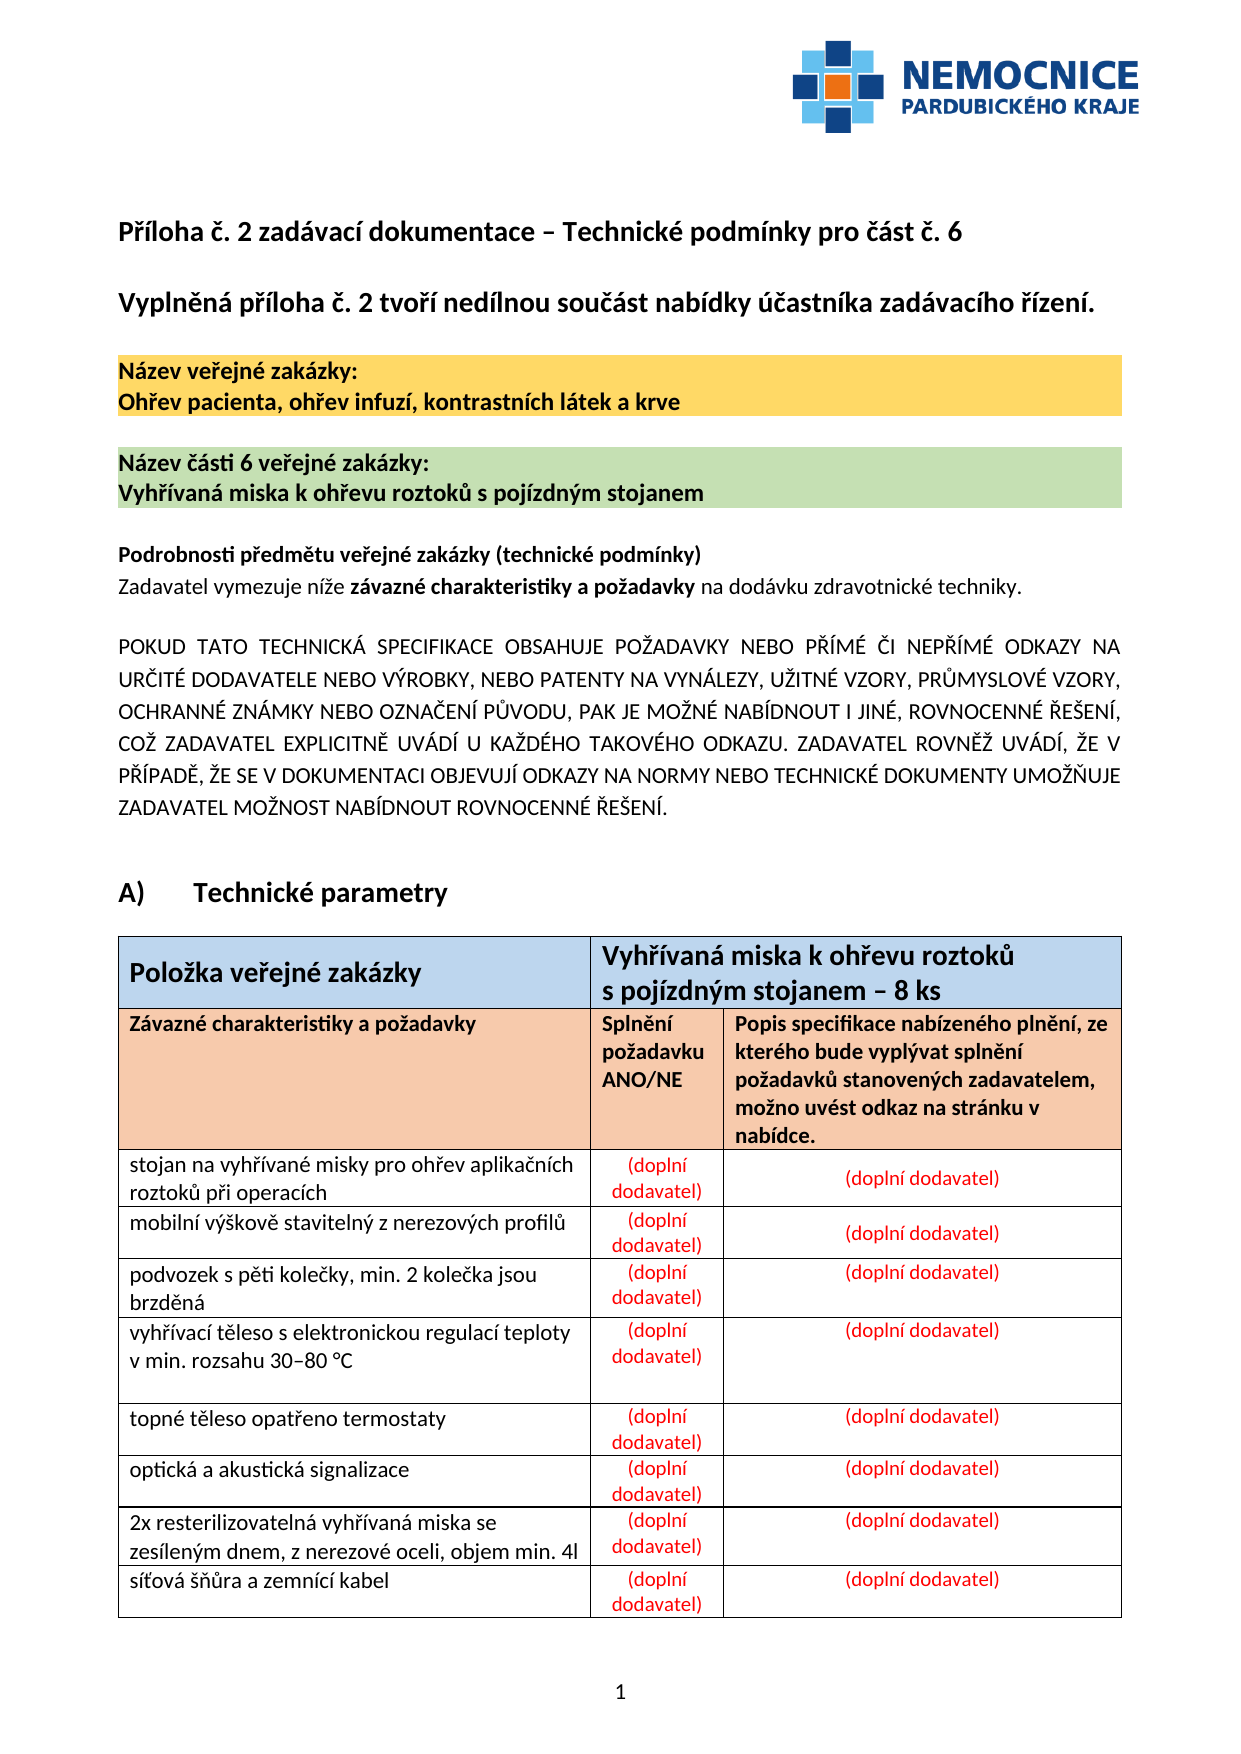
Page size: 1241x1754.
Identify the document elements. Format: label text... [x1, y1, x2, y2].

table_cell Popis specifikace nabízeného plnění, ze kterého bude vyplývat splnění požadavků stanovených zadavatelem, možno uvést odkaz na stránku v nabídce. [724, 1009, 1121, 1149]
table_cell (doplní dodavatel) [591, 1508, 723, 1565]
table_cell (doplní dodavatel) [591, 1259, 723, 1317]
table_cell síťová šňůra a zemnící kabel [119, 1566, 590, 1617]
table_cell (doplní dodavatel) [724, 1259, 1121, 1317]
subtitle Technické parametry [118, 874, 1122, 910]
table_cell Závazné charakteristiky a požadavky [119, 1009, 590, 1149]
table_cell (doplní dodavatel) [724, 1508, 1121, 1565]
table_cell (doplní dodavatel) [591, 1404, 723, 1454]
text Ohřev pacienta, ohřev infuzí, kontrastních látek a krve [118, 386, 1122, 416]
table_cell 2x resterilizovatelná vyhřívaná miska se zesíleným dnem, z nerezové oceli, objem min. 4l [119, 1508, 590, 1565]
text POKUD TATO TECHNICKÁ SPECIFIKACE OBSAHUJE POŽADAVKY NEBO PŘÍMÉ ČI NEPŘÍMÉ ODKAZY NA URČITÉ DODAVATELE NEBO VÝROBKY, NEBO PATENTY NA VYNÁLEZY, UŽITNÉ VZORY, PRŮMYSLOVÉ VZORY, OCHRANNÉ ZNÁMKY NEBO OZNAČENÍ PŮVODU, PAK JE MOŽNÉ NABÍDNOUT I JINÉ, ROVNOCENNÉ ŘEŠENÍ, COŽ ZADAVATEL EXPLICITNĚ UVÁDÍ U KAŽDÉHO TAKOVÉHO ODKAZU. ZADAVATEL ROVNĚŽ UVÁDÍ, ŽE V PŘÍPADĚ, ŽE SE V DOKUMENTACI OBJEVUJÍ ODKAZY NA NORMY NEBO TECHNICKÉ DOKUMENTY UMOŽŇUJE ZADAVATEL MOŽNOST NABÍDNOUT ROVNOCENNÉ ŘEŠENÍ. [118, 632, 1122, 821]
table_cell vyhřívací těleso s elektronickou regulací teploty v min. rozsahu 30–80 °C [119, 1318, 590, 1403]
table_header Vyhřívaná miska k ohřevu roztoků s pojízdným stojanem – 8 ks [591, 937, 1121, 1008]
text Vyhřívaná miska k ohřevu roztoků s pojízdným stojanem [118, 477, 1122, 508]
text Název veřejné zakázky: [118, 355, 1122, 386]
table_cell (doplní dodavatel) [724, 1318, 1121, 1403]
table_cell (doplní dodavatel) [591, 1207, 723, 1258]
table_cell podvozek s pěti kolečky, min. 2 kolečka jsou brzděná [119, 1259, 590, 1317]
picture [791, 39, 1139, 134]
table_cell (doplní dodavatel) [724, 1566, 1121, 1617]
table_cell (doplní dodavatel) [591, 1318, 723, 1403]
text Příloha č. 2 zadávací dokumentace – Technické podmínky pro část č. 6 [118, 213, 1122, 248]
table_cell (doplní dodavatel) [724, 1404, 1121, 1454]
text Vyplněná příloha č. 2 tvoří nedílnou součást nabídky účastníka zadávacího řízení. [118, 284, 1122, 320]
text Podrobnosti předmětu veřejné zakázky (technické podmínky) [118, 540, 1122, 568]
table_cell mobilní výškově stavitelný z nerezových profilů [119, 1207, 590, 1258]
table_cell optická a akustická signalizace [119, 1456, 590, 1506]
text Zadavatel vymezuje níže závazné charakteristiky a požadavky na dodávku zdravotnické techniky. [118, 572, 1122, 600]
table_cell (doplní dodavatel) [591, 1150, 723, 1206]
table_cell (doplní dodavatel) [724, 1456, 1121, 1506]
table_cell Splnění požadavku ANO/NE [591, 1009, 723, 1149]
table_cell (doplní dodavatel) [724, 1150, 1121, 1206]
table_cell stojan na vyhřívané misky pro ohřev aplikačních roztoků při operacích [119, 1150, 590, 1206]
table_cell topné těleso opatřeno termostaty [119, 1404, 590, 1454]
text Název části 6 veřejné zakázky: [118, 447, 1122, 477]
table_cell (doplní dodavatel) [724, 1207, 1121, 1258]
table_header Položka veřejné zakázky [119, 937, 590, 1008]
table_cell (doplní dodavatel) [591, 1566, 723, 1617]
table_cell (doplní dodavatel) [591, 1456, 723, 1506]
